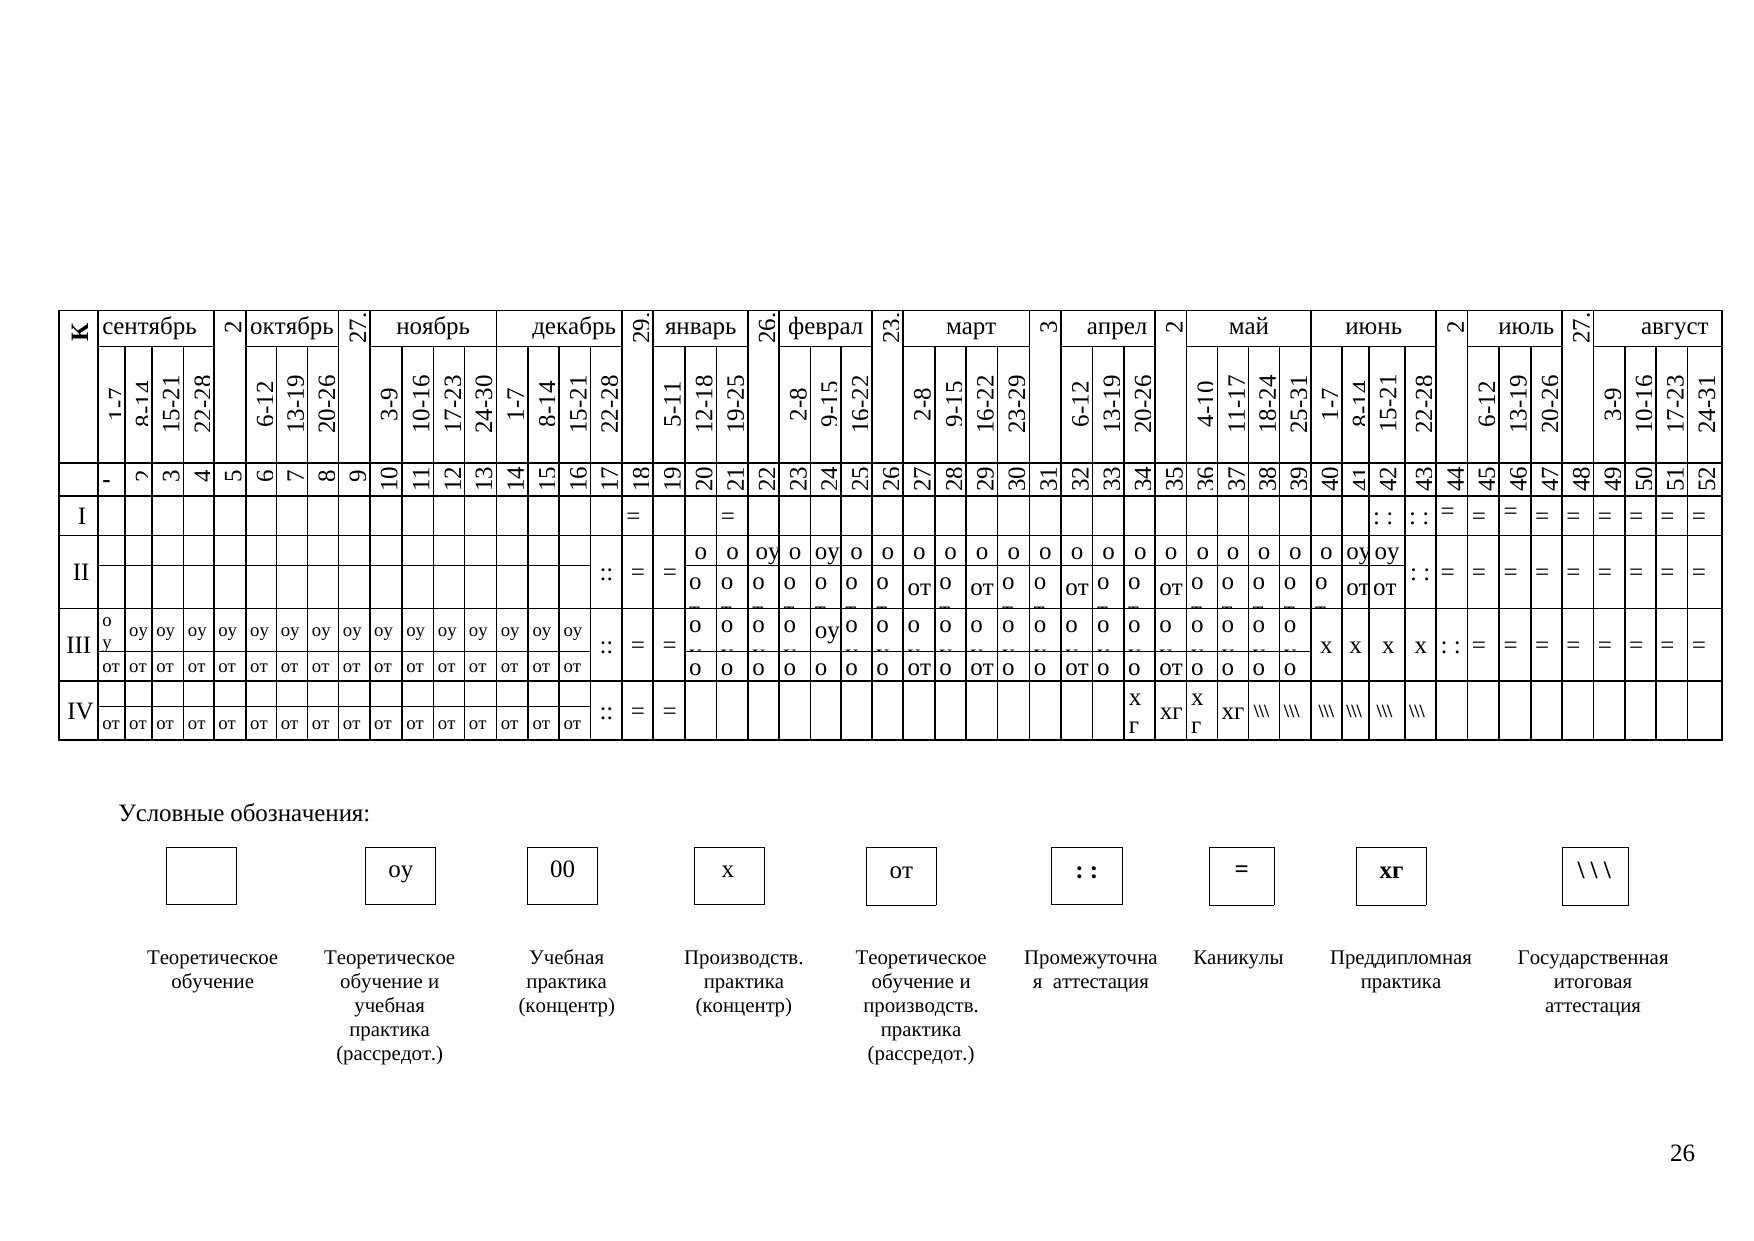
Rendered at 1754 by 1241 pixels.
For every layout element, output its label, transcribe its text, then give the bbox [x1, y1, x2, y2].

table_cell Теоретическое обучение и производств. практика (рассредот.) [832, 921, 1009, 1065]
table_cell оу [126, 609, 151, 651]
table_cell от [215, 652, 245, 680]
table_cell оу [1030, 609, 1060, 651]
table_header июль [1468, 311, 1561, 346]
table_cell [60, 464, 97, 495]
table_cell = [1563, 536, 1593, 608]
table_cell = [1594, 609, 1624, 680]
table_cell = [654, 609, 684, 680]
table_cell 22-28 [184, 347, 213, 462]
table_cell = [1594, 497, 1624, 534]
table_cell [184, 682, 213, 706]
table_header январь [654, 311, 747, 346]
table_cell оу [904, 609, 934, 651]
table_cell 24-31 [1688, 347, 1721, 462]
table_cell Каникулы [1172, 921, 1305, 1065]
table_cell 16-22 [842, 347, 871, 462]
table_cell :: [591, 536, 621, 608]
table_cell = [1563, 497, 1593, 534]
table_cell оу [842, 609, 871, 651]
table_cell оу [749, 609, 778, 651]
table_cell [904, 497, 934, 534]
table_cell [904, 682, 934, 739]
table_cell [371, 682, 401, 706]
table_cell 9-15 [811, 347, 840, 462]
table_cell от [1125, 566, 1154, 608]
table_cell [308, 536, 338, 564]
table_cell [654, 497, 684, 534]
table_cell оу [967, 536, 997, 564]
table_cell [1187, 497, 1217, 534]
table_cell = [1563, 609, 1593, 680]
table_cell от [184, 652, 213, 680]
table_cell от [1156, 566, 1186, 608]
table_cell [529, 566, 558, 608]
table_cell = [1468, 536, 1498, 608]
table_cell от [1218, 566, 1248, 608]
table_cell от [308, 652, 338, 680]
table_cell [967, 497, 997, 534]
table_cell [308, 682, 338, 706]
table_cell от [277, 652, 307, 680]
table_cell [99, 566, 124, 608]
table_cell от [780, 652, 810, 680]
table_cell = [1657, 609, 1687, 680]
table_cell 23-29 [998, 347, 1029, 462]
table_cell 17-23 [1657, 347, 1687, 462]
table_cell оу [308, 609, 338, 651]
table_cell [277, 566, 307, 608]
table_cell от [967, 566, 997, 608]
table_cell [339, 566, 369, 608]
table_header [478, 827, 655, 921]
table_cell оу [434, 609, 464, 651]
table_cell == [1500, 497, 1530, 534]
table_cell от [842, 652, 871, 680]
table_cell 18-24 [1249, 347, 1279, 462]
table_cell : : [1437, 609, 1467, 680]
table_cell [1125, 497, 1154, 534]
table_cell от [126, 707, 151, 739]
table_cell [1688, 682, 1721, 739]
table_header [301, 827, 478, 921]
table_cell 15-21 [153, 347, 183, 462]
table_cell от [403, 707, 433, 739]
table_cell = [1688, 609, 1721, 680]
table_cell [434, 682, 464, 706]
table_cell от [873, 566, 902, 608]
table_cell = [654, 536, 684, 608]
table_cell = [623, 682, 652, 739]
table_cell от [904, 652, 934, 680]
table_cell = [717, 497, 747, 534]
table_cell от [749, 566, 778, 608]
table_cell Учебная практика (концентр) [478, 921, 655, 1065]
table_cell от [497, 652, 527, 680]
table_cell [623, 346, 652, 462]
table_cell [371, 536, 401, 564]
table_cell [153, 566, 183, 608]
table_cell [529, 536, 558, 564]
table_cell :: [591, 609, 621, 680]
table_header сентябрь [99, 311, 213, 346]
table_cell 16-22 [967, 347, 997, 462]
table_cell оу [967, 609, 997, 651]
table_cell оу [1156, 609, 1186, 651]
table_cell [403, 682, 433, 706]
table_cell оу [936, 536, 965, 564]
table_cell [1093, 682, 1123, 739]
table_cell от [1370, 566, 1404, 608]
table_cell 3-9 [371, 347, 401, 462]
table_cell оу [842, 536, 871, 564]
table_cell от [686, 566, 716, 608]
table_cell оу [1125, 609, 1154, 651]
table_cell оу [247, 609, 276, 651]
table_cell [717, 682, 747, 739]
table_cell [215, 497, 245, 534]
table_cell от [403, 652, 433, 680]
table_cell [1156, 497, 1186, 534]
table_cell от [1093, 652, 1123, 680]
table_cell [842, 682, 871, 739]
table_cell [434, 566, 464, 608]
table_cell от [811, 566, 840, 608]
table_cell 4-10 [1187, 347, 1217, 462]
table_cell [1030, 346, 1060, 462]
table_cell от [277, 707, 307, 739]
table_cell [247, 682, 276, 706]
table_cell от [247, 652, 276, 680]
table_cell [247, 566, 276, 608]
table_cell от [1062, 652, 1092, 680]
table_cell от [99, 707, 124, 739]
table_cell от [99, 652, 124, 680]
table_cell от [560, 707, 590, 739]
table_cell от [1030, 566, 1060, 608]
table_header 29.06-5.07 [1437, 311, 1467, 346]
table_header 27.04-3.05 [1156, 311, 1186, 346]
table_cell от [308, 707, 338, 739]
table_cell [1030, 682, 1060, 739]
table_header [655, 827, 832, 921]
table_cell :: [591, 682, 621, 739]
table_cell [465, 536, 496, 564]
table_cell Промежуточная аттестация [1010, 921, 1172, 1065]
table_cell [1563, 682, 1593, 739]
table_cell [560, 536, 590, 564]
table_cell оу [1370, 536, 1404, 564]
table_cell [529, 497, 558, 534]
table_cell [403, 566, 433, 608]
table_cell Производств. практика (концентр) [655, 921, 832, 1065]
table_cell от [1156, 652, 1186, 680]
table_cell [1062, 497, 1092, 534]
table_cell оу [371, 609, 401, 651]
table_cell оу [780, 609, 810, 651]
table_cell [339, 497, 369, 534]
table_cell [277, 682, 307, 706]
table_cell = [1626, 536, 1655, 608]
table_cell от [998, 566, 1029, 608]
table_cell оу [1218, 536, 1248, 564]
table_cell 12-18 [686, 347, 716, 462]
table_cell от [339, 707, 369, 739]
table_cell х [1312, 609, 1341, 680]
table_cell [1437, 682, 1467, 739]
table_cell оу [811, 536, 840, 564]
table_cell [560, 682, 590, 706]
table_cell от [339, 652, 369, 680]
table_cell [1657, 682, 1687, 739]
table_cell от [717, 566, 747, 608]
table_cell от [153, 652, 183, 680]
table_cell [873, 497, 902, 534]
table_cell 13-19 [277, 347, 307, 462]
table_cell [1532, 682, 1561, 739]
table_header май [1187, 311, 1310, 346]
table_cell II [60, 536, 97, 608]
table_cell [497, 497, 527, 534]
table_cell оу [1093, 536, 1123, 564]
table_cell I [60, 497, 97, 534]
table_cell [811, 682, 840, 739]
table_cell [749, 346, 778, 462]
table_cell [1343, 497, 1368, 534]
table_cell 2-8 [904, 347, 934, 462]
table_cell х [1343, 609, 1368, 680]
table_cell [153, 536, 183, 564]
table_cell оу [1312, 536, 1341, 564]
table_cell от [215, 707, 245, 739]
table_cell 17-23 [434, 347, 464, 462]
table_cell оу [873, 536, 902, 564]
table_cell оу [1280, 609, 1310, 651]
table_cell от [1280, 566, 1310, 608]
table_cell х [1406, 609, 1435, 680]
table_cell [967, 682, 997, 739]
table_cell 22-28 [591, 347, 621, 462]
table_cell [497, 536, 527, 564]
table_cell [99, 536, 124, 564]
table_cell 9-15 [936, 347, 965, 462]
table_cell [126, 566, 151, 608]
table_header Курсы [60, 311, 97, 346]
table_cell от [1030, 652, 1060, 680]
table_cell от [1187, 566, 1217, 608]
table_cell оу [686, 536, 716, 564]
table_cell от [873, 652, 902, 680]
table_cell от [465, 707, 496, 739]
table_cell 2 [126, 464, 151, 495]
table_cell от [998, 652, 1029, 680]
table_cell = [1500, 536, 1530, 608]
table_cell [371, 566, 401, 608]
table_cell от [1343, 566, 1368, 608]
table_cell [247, 497, 276, 534]
table_cell оу [1156, 536, 1186, 564]
text Условные обозначения: [118, 798, 1695, 827]
table_cell [60, 346, 97, 462]
table_cell Преддипломная практика [1305, 921, 1497, 1065]
table_cell [184, 536, 213, 564]
table_cell [99, 682, 124, 706]
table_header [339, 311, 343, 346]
table_cell [591, 497, 621, 534]
table_cell оу [1093, 609, 1123, 651]
table_cell [497, 566, 527, 608]
table_cell = [1688, 497, 1721, 534]
table_cell 9 [339, 464, 369, 495]
table_cell 5-11 [654, 347, 684, 462]
table_cell \\\ [1370, 682, 1404, 739]
table_cell 1-7 [99, 347, 124, 462]
table_cell от [811, 652, 840, 680]
table_cell [936, 682, 965, 739]
table_cell оу [1187, 536, 1217, 564]
table_cell [1563, 346, 1593, 462]
table_cell оу [717, 609, 747, 651]
table_cell [998, 497, 1029, 534]
table_cell [560, 566, 590, 608]
table_cell [215, 536, 245, 564]
table_cell оу [277, 609, 307, 651]
table_cell [153, 497, 183, 534]
table_header март [904, 311, 1029, 346]
table_cell [277, 536, 307, 564]
table_cell оу [780, 536, 810, 564]
table_cell оу [873, 609, 902, 651]
table_cell = [1468, 497, 1498, 534]
table_cell = [623, 536, 652, 608]
table_cell оу [811, 609, 840, 651]
table_cell [686, 497, 716, 534]
table_cell [126, 536, 151, 564]
table_cell [126, 497, 151, 534]
table_cell = [1468, 609, 1498, 680]
table_cell [403, 497, 433, 534]
table_cell [998, 682, 1029, 739]
table_cell от [936, 652, 965, 680]
table_cell оу [153, 609, 183, 651]
table_cell [497, 682, 527, 706]
table_cell [339, 682, 369, 706]
table_cell от [529, 652, 558, 680]
table_cell от [497, 707, 527, 739]
table_cell 3-9 [1594, 347, 1624, 462]
table_cell \\\ [1280, 682, 1310, 739]
table_header декабрь [497, 311, 621, 346]
table_cell от [1062, 566, 1092, 608]
table_cell 2-8 [780, 347, 810, 462]
table_cell = [1657, 536, 1687, 608]
table_cell оу [904, 536, 934, 564]
table_header август [1594, 311, 1721, 346]
table_cell [339, 536, 369, 564]
table_cell [1312, 497, 1341, 534]
table_cell от [153, 707, 183, 739]
table_cell от [967, 652, 997, 680]
table_cell [247, 536, 276, 564]
table_cell от [126, 652, 151, 680]
table_cell оу [1187, 609, 1217, 651]
table_cell от [1312, 566, 1341, 608]
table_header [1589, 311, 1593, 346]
table_cell [434, 536, 464, 564]
table_cell оу [686, 609, 716, 651]
table_cell : : [1406, 497, 1435, 534]
table_cell [1500, 682, 1530, 739]
table_cell = [623, 497, 652, 534]
table_cell \\\ [1343, 682, 1368, 739]
table_cell : : [1370, 497, 1404, 534]
table_cell хг [1156, 682, 1186, 739]
table_cell от [1249, 652, 1279, 680]
table_cell хг [1187, 682, 1217, 739]
table_header октябрь [247, 311, 338, 346]
table_cell от [780, 566, 810, 608]
table_cell от [1125, 652, 1154, 680]
table_cell [780, 497, 810, 534]
table_cell оу [1280, 536, 1310, 564]
table_cell от [434, 707, 464, 739]
table_cell от [904, 566, 934, 608]
table_cell [465, 682, 496, 706]
table_cell [403, 536, 433, 564]
table_cell [749, 682, 778, 739]
table_cell [873, 682, 902, 739]
table_cell оу [529, 609, 558, 651]
table_cell оу [1343, 536, 1368, 564]
table_cell = [1594, 536, 1624, 608]
table_cell [1093, 497, 1123, 534]
table_cell [1468, 682, 1498, 739]
table_cell [1594, 682, 1624, 739]
table_cell от [434, 652, 464, 680]
table_cell оу [560, 609, 590, 651]
table_cell от [749, 652, 778, 680]
table_cell [153, 682, 183, 706]
table_cell [749, 497, 778, 534]
table_cell [184, 566, 213, 608]
table_cell = [1532, 609, 1561, 680]
table_cell [1218, 497, 1248, 534]
table_cell оу [99, 609, 124, 651]
table_cell от [529, 707, 558, 739]
table_cell 6 [247, 464, 276, 495]
table_cell [1156, 346, 1186, 462]
table_cell от [842, 566, 871, 608]
table_cell === [1437, 497, 1467, 534]
table_cell от [936, 566, 965, 608]
table_cell [1249, 497, 1279, 534]
table_cell \\\ [1249, 682, 1279, 739]
table_cell от [1249, 566, 1279, 608]
table_cell оу [1125, 536, 1154, 564]
table_cell оу [1062, 536, 1092, 564]
table_cell [1280, 497, 1310, 534]
table_cell [434, 497, 464, 534]
table_cell = [1657, 497, 1687, 534]
table_cell от [465, 652, 496, 680]
table_cell оу [998, 536, 1029, 564]
table_cell 8 [308, 464, 338, 495]
table_header апрель [1062, 311, 1083, 346]
table_cell [308, 497, 338, 534]
table_header июнь [1312, 311, 1435, 346]
table_cell оу [1062, 609, 1092, 651]
table_cell [339, 346, 369, 462]
table_cell [686, 682, 716, 739]
table_header [1305, 827, 1497, 921]
table_cell = [1626, 497, 1655, 534]
table_cell = [654, 682, 684, 739]
table_cell = [1532, 497, 1561, 534]
table_cell [1626, 682, 1655, 739]
table_cell [842, 497, 871, 534]
table_cell III [60, 609, 97, 680]
table_cell [465, 566, 496, 608]
table_cell [99, 497, 124, 534]
table_cell от [247, 707, 276, 739]
table_cell [811, 497, 840, 534]
table_cell 15-21 [1370, 347, 1404, 462]
table_header 30.03-5.04 [1030, 311, 1060, 346]
table_cell хг [1218, 682, 1248, 739]
table_cell оу [936, 609, 965, 651]
table_cell оу [1030, 536, 1060, 564]
table_cell [215, 346, 245, 462]
table_cell оу [339, 609, 369, 651]
table_cell = [1626, 609, 1655, 680]
table_cell [936, 497, 965, 534]
table_cell = [1437, 536, 1467, 608]
table_cell [277, 497, 307, 534]
table_cell \\\ [1406, 682, 1435, 739]
table_cell оу [465, 609, 496, 651]
table_cell оу [1249, 536, 1279, 564]
table_header [1497, 827, 1689, 921]
table_cell Государственная итоговая аттестация [1497, 921, 1689, 1065]
table_cell [529, 682, 558, 706]
table_cell [1437, 346, 1467, 462]
table_header [1010, 827, 1172, 921]
table_cell оу [497, 609, 527, 651]
table_cell Теоретическое обучение и учебная практика (рассредот.) [301, 921, 478, 1065]
table_cell [215, 566, 245, 608]
table_cell : : [1406, 536, 1435, 608]
table_cell 5 [215, 464, 245, 495]
table_cell от [184, 707, 213, 739]
table_cell оу [403, 609, 433, 651]
table_cell [215, 682, 245, 706]
table_cell [1030, 497, 1060, 534]
table_cell 22-28 [1406, 347, 1435, 462]
table_cell [465, 497, 496, 534]
table_cell 7 [277, 464, 307, 495]
table_cell Теоретическое обучение [124, 921, 301, 1065]
table_cell [873, 346, 902, 462]
table_cell [560, 497, 590, 534]
table_cell [371, 497, 401, 534]
table_cell IV [60, 682, 97, 739]
table_cell 3 [153, 464, 183, 495]
table_header [1172, 827, 1305, 921]
table_cell - [99, 464, 124, 495]
table_cell = [1500, 609, 1530, 680]
table_cell от [1093, 566, 1123, 608]
table_cell 15-21 [560, 347, 590, 462]
table_cell оу [998, 609, 1029, 651]
table_cell от [371, 707, 401, 739]
table_cell 4 [184, 464, 213, 495]
table_header ноябрь [371, 311, 496, 346]
table_cell от [371, 652, 401, 680]
table_cell [1062, 682, 1092, 739]
table_cell [780, 682, 810, 739]
table_header [124, 827, 301, 921]
table_cell 20-26 [1532, 347, 1561, 462]
table_cell [308, 566, 338, 608]
table_cell = [623, 609, 652, 680]
table_cell [184, 497, 213, 534]
table_cell от [1218, 652, 1248, 680]
table_header [832, 827, 1009, 921]
table_cell = [1688, 536, 1721, 608]
table_header 29.09.-5.10 [215, 311, 245, 346]
table_cell от [560, 652, 590, 680]
table_cell = [1532, 536, 1561, 608]
table_cell оу [717, 536, 747, 564]
table_cell х [1370, 609, 1404, 680]
table_cell от [686, 652, 716, 680]
table_cell от [1187, 652, 1217, 680]
table_cell от [1280, 652, 1310, 680]
table_cell оу [749, 536, 778, 564]
table_cell от [717, 652, 747, 680]
table_cell оу [215, 609, 245, 651]
table_cell оу [1249, 609, 1279, 651]
table_cell [126, 682, 151, 706]
table_cell оу [184, 609, 213, 651]
table_cell хг [1125, 682, 1154, 739]
table_cell оу [1218, 609, 1248, 651]
table_cell \\\ [1312, 682, 1341, 739]
